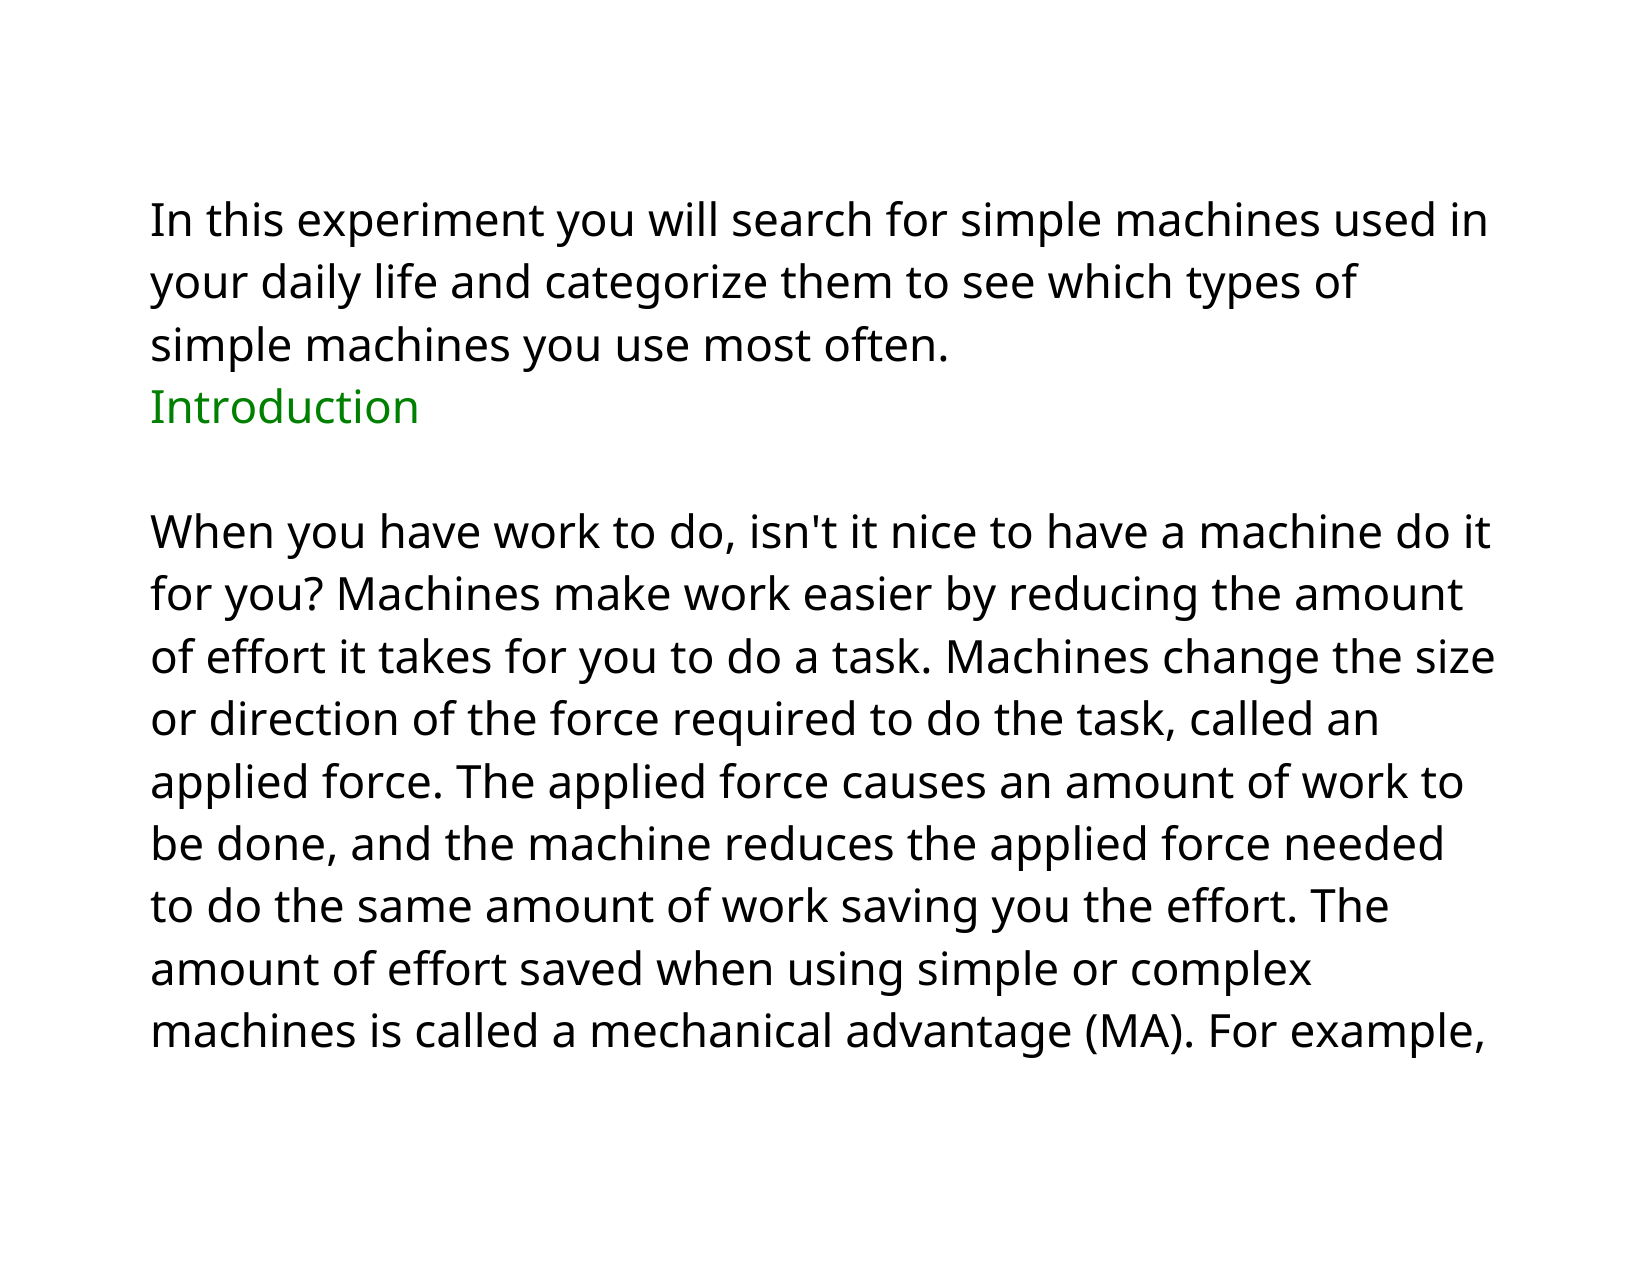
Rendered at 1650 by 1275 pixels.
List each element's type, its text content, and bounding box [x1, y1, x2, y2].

text Introduction [150, 375, 1500, 437]
text In this experiment you will search for simple machines used in your daily life and categorize them to see which types of simple machines you use most often. [150, 187, 1500, 375]
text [150, 499, 1500, 1061]
